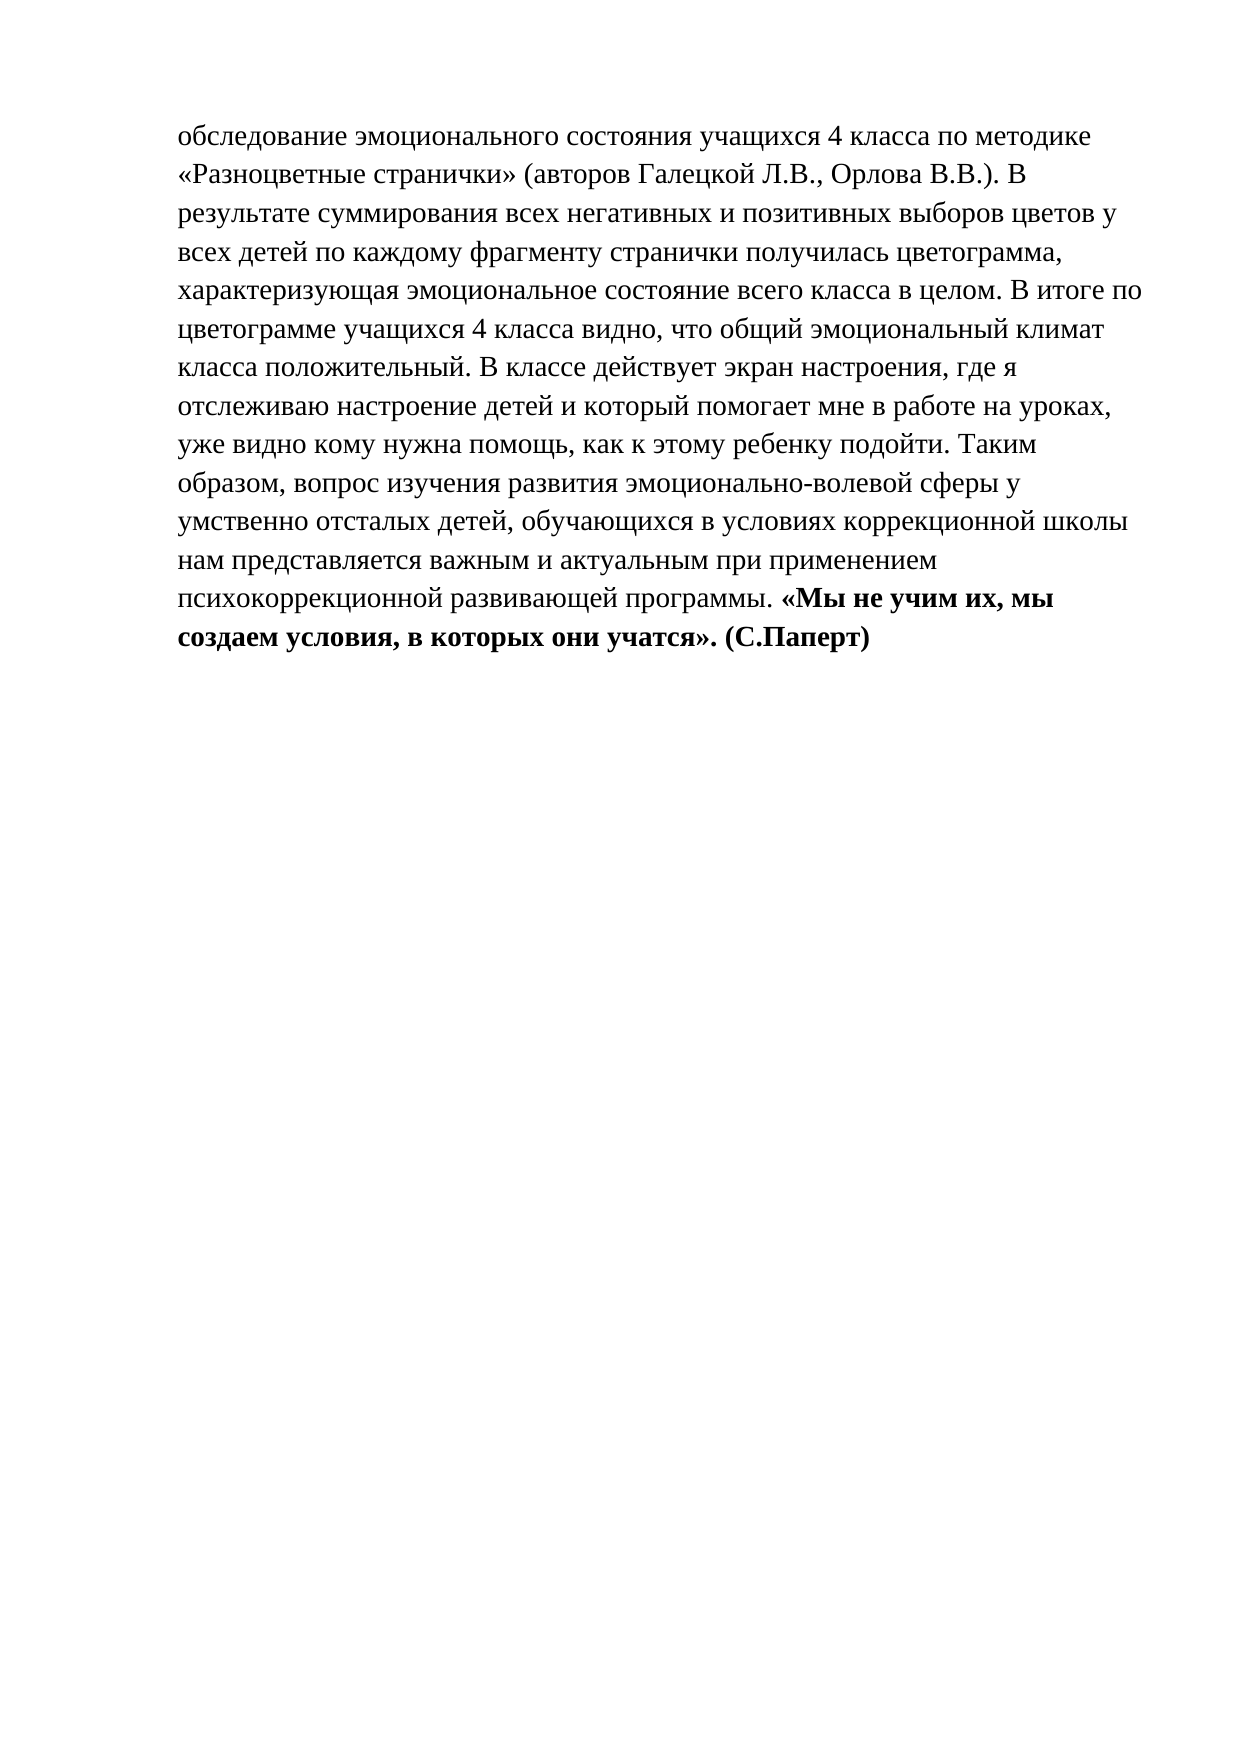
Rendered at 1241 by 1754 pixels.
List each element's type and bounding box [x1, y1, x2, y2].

text [177, 118, 1152, 653]
